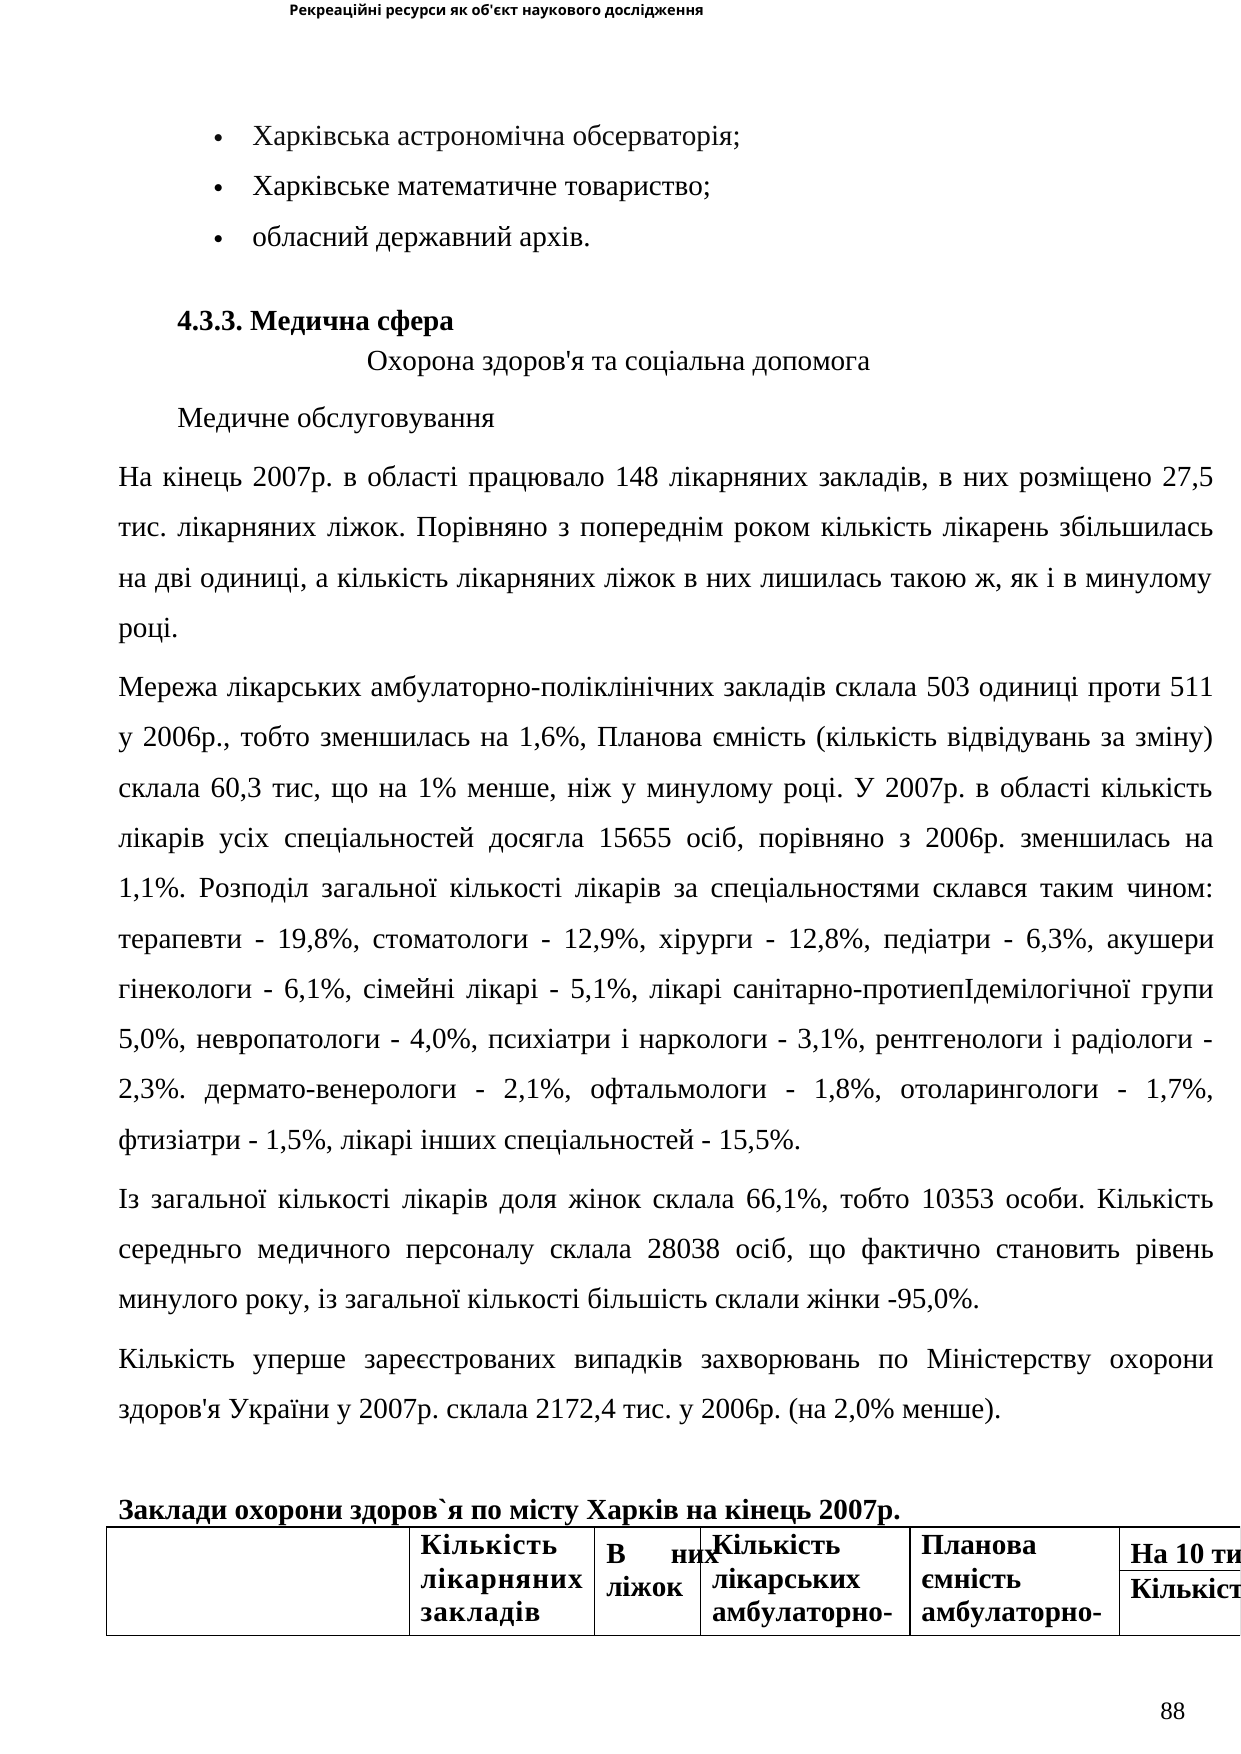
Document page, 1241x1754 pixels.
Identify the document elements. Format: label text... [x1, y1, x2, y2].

table_header Кількість лікарняних закладів [410, 1528, 594, 1635]
text Заклади охорони здоров`я по місту Харків на кінець 2007р. [118, 1493, 1215, 1526]
text 4.3.3. Медична сфера [177, 303, 1185, 336]
text Із загальної кількості лікарів доля жінок склала 66,1%, тобто 10353 особи. Кількість середньго медичного персоналу склала 28038 осіб, що фактично становить рівень минулого року, із загальної кількості більшість склали жінки -95,0%. [118, 1181, 1215, 1315]
table_header Планова ємність амбулаторно- поліклінічних закладів (кількість відвідувань за зміну) [911, 1528, 1119, 1635]
table_header В них ліжок [595, 1528, 700, 1635]
text Кількість уперше зареєстрованих випадків захворювань по Міністерству охорони здоров'я України у 2007р. склала 2172,4 тис. у 2006р. (на 2,0% менше). [118, 1341, 1215, 1424]
table_header На 10 тис. населення [1120, 1528, 1240, 1570]
list Харківське математичне товариство; [214, 168, 1185, 202]
list Харківська астрономічна обсерваторія; [214, 118, 1185, 152]
text На кінець 2007р. в області працювало 148 лікарняних закладів, в них розміщено 27,5 тис. лікарняних ліжок. Порівняно з попереднім роком кількість лікарень збільшилась на дві одиниці, а кількість лікарняних ліжок в них лишилась такою ж, як і в минулому році. [118, 459, 1215, 644]
list обласний державний архів. [214, 219, 1185, 252]
table_cell Кількість ліжок [1120, 1571, 1240, 1635]
text Мережа лікарських амбулаторно-поліклінічних закладів склала 503 одиниці проти 511 у 2006р., тобто зменшилась на 1,6%, Планова ємність (кількість відвідувань за зміну) склала 60,3 тис, що на 1% менше, ніж у минулому році. У 2007р. в області кількість лікарів усіх спеціальностей досягла 15655 осіб, порівняно з 2006р. зменшилась на 1,1%. Розподіл загальної кількості лікарів за спеціальностями склався таким чином: терапевти - 19,8%, стоматологи - 12,9%, хірурги - 12,8%, педіатри - 6,3%, акушери гінекологи - 6,1%, сімейні лікарі - 5,1%, лікарі санітарно-протиепІдемілогічної групи 5,0%, невропатологи - 4,0%, психіатри і наркологи - 3,1%, рентгенологи і радіологи - 2,3%. дермато-венерологи - 2,1%, офтальмологи - 1,8%, отоларингологи - 1,7%, фтизіатри - 1,5%, лікарі інших спеціальностей - 15,5%. [118, 669, 1215, 1156]
text Охорона здоров'я та соціальна допомога [177, 343, 1185, 377]
text Медичне обслуговування [177, 400, 1185, 434]
table_header [107, 1528, 409, 1635]
table_header Кількість лікарських амбулаторно- поліклінічних закладів [701, 1528, 909, 1635]
